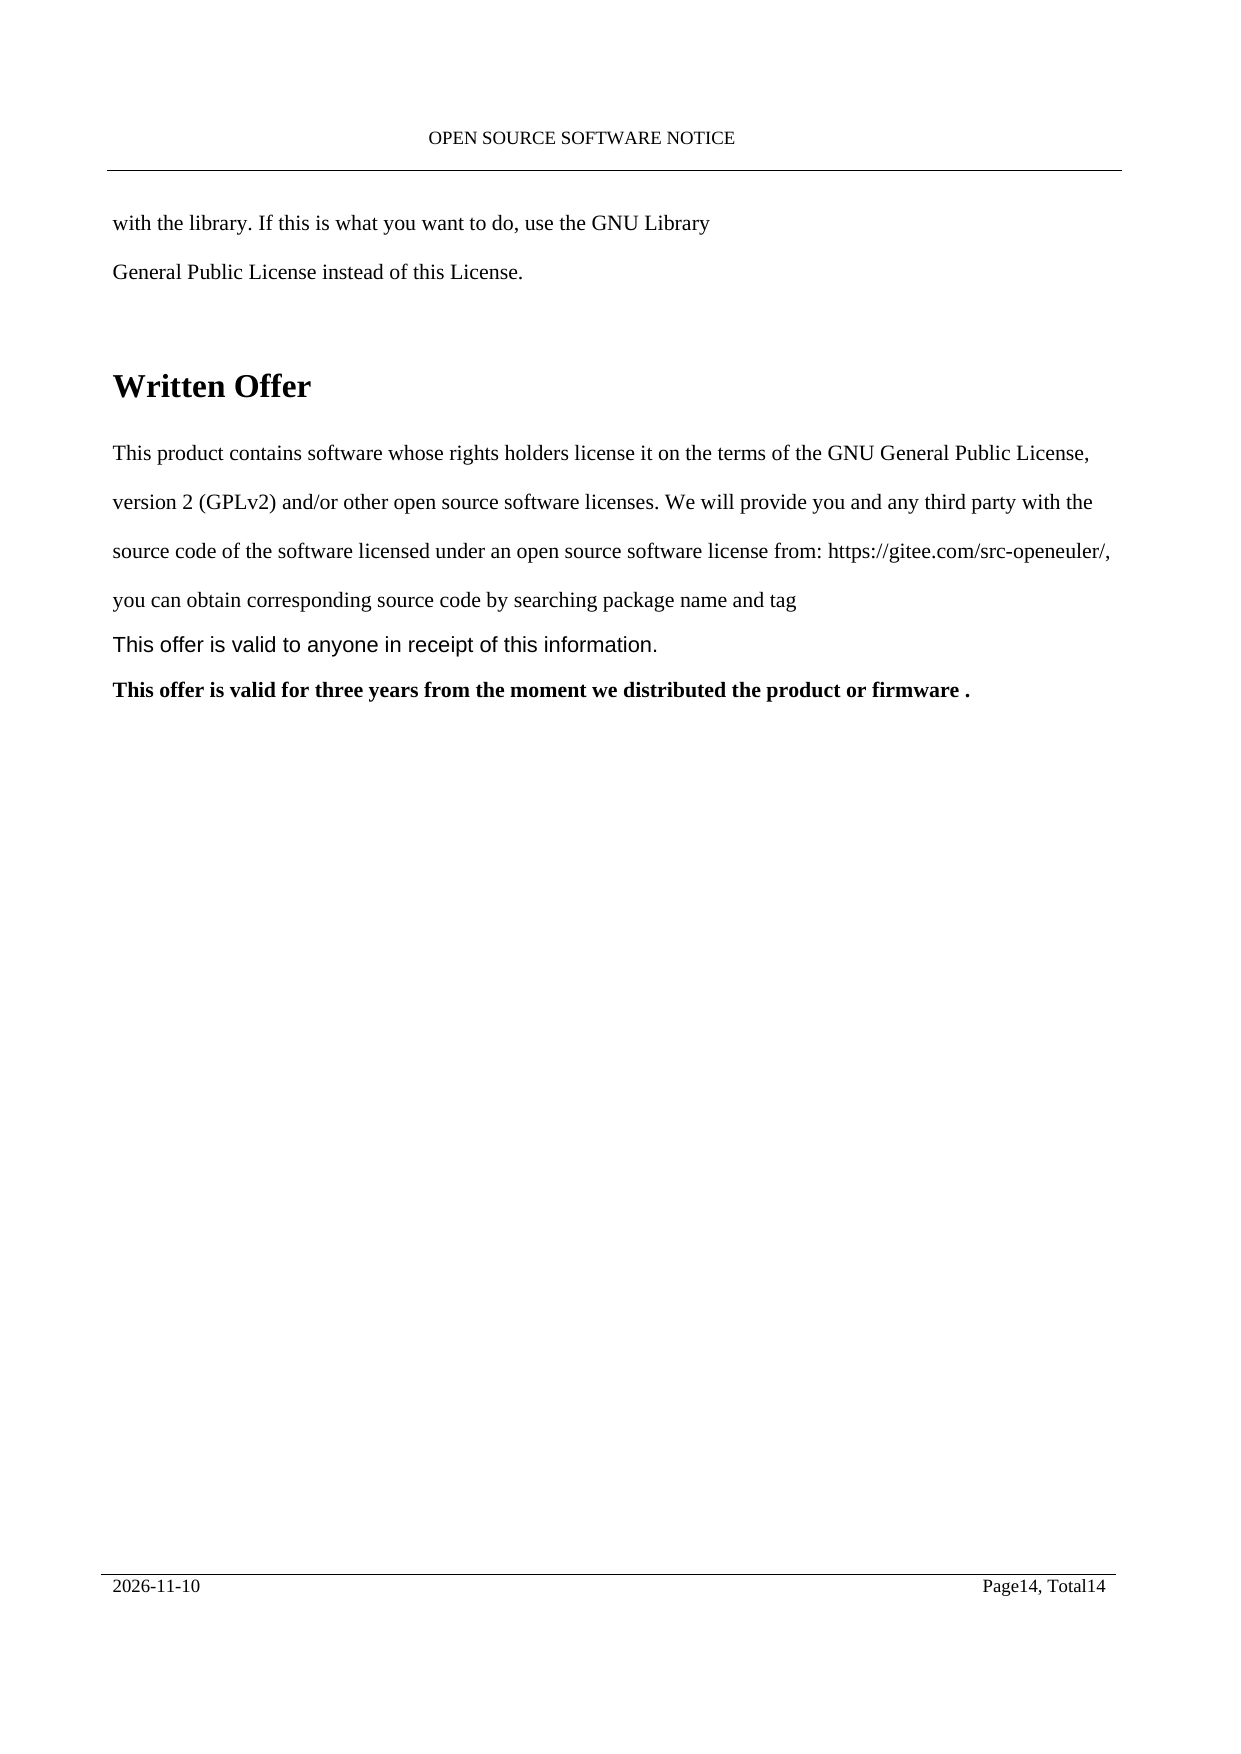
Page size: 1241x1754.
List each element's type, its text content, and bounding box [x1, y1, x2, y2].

text This product contains software whose rights holders license it on the terms of the GNU General Public License, version 2 (GPLv2) and/or other open source software licenses. We will provide you and any third party with the source code of the software licensed under an open source software license from: https://gitee.com/src-openeuler/, you can obtain corresponding source code by searching package name and tag [112, 437, 1128, 616]
text This offer is valid for three years from the moment we distributed the product or firmware . [112, 673, 1128, 706]
text Written Offer [112, 353, 1128, 418]
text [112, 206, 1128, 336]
text This offer is valid to anyone in receipt of this information. [112, 628, 1128, 661]
